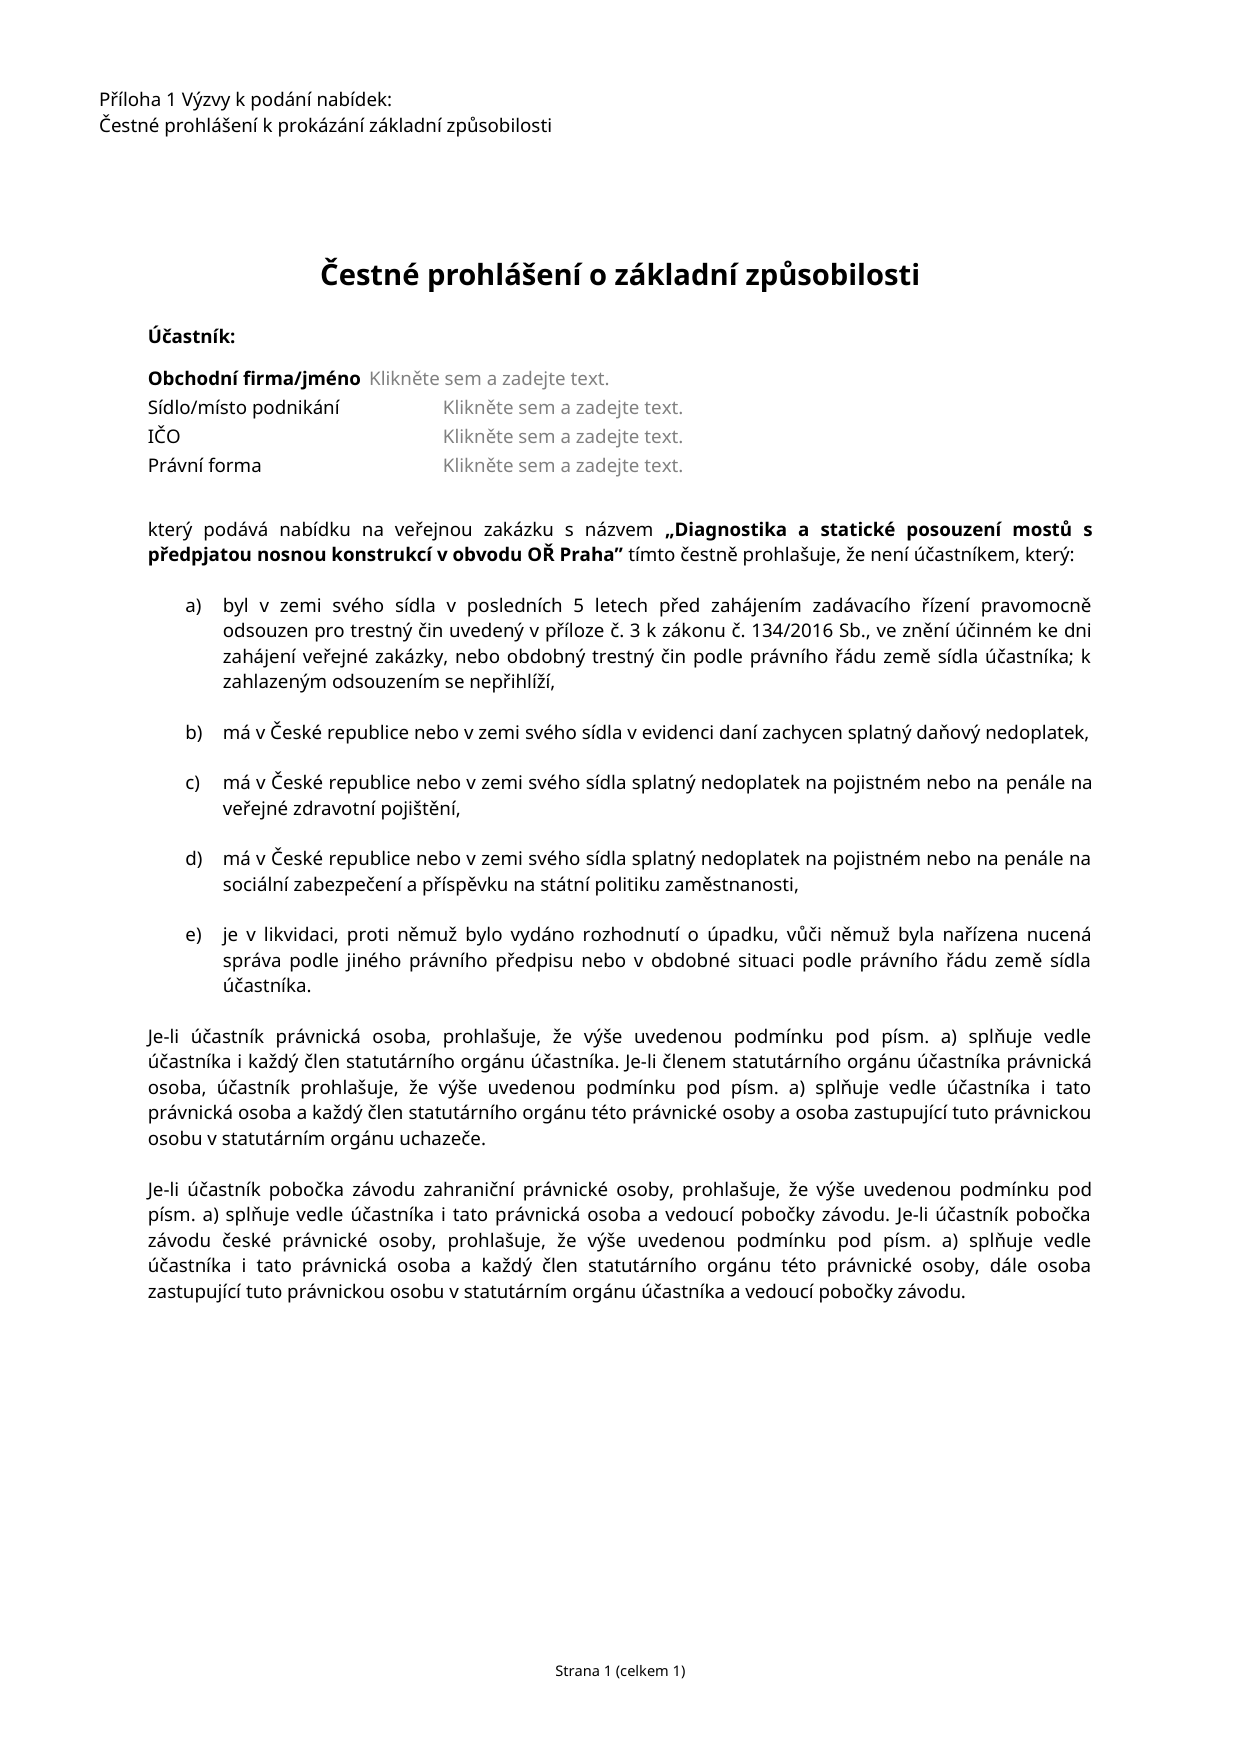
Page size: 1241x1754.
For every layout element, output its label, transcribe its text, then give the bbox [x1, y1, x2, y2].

text Účastník: [148, 318, 1093, 349]
text IČO [148, 420, 1093, 449]
list je v likvidaci, proti němuž bylo vydáno rozhodnutí o úpadku, vůči němuž byla nařízena nucená správa podle jiného právního předpisu nebo v obdobné situaci podle právního řádu země sídla účastníka. [185, 922, 1093, 998]
text který podává nabídku na veřejnou zakázku s názvem „Diagnostika a statické posouzení mostů s předpjatou nosnou konstrukcí v obvodu OŘ Praha” tímto čestně prohlašuje, že není účastníkem, který: [148, 516, 1093, 567]
text Obchodní firma/jméno [148, 362, 1093, 391]
list má v České republice nebo v zemi svého sídla splatný nedoplatek na pojistném nebo na penále na veřejné zdravotní pojištění, [185, 769, 1093, 821]
text Je-li účastník právnická osoba, prohlašuje, že výše uvedenou podmínku pod písm. a) splňuje vedle účastníka i každý člen statutárního orgánu účastníka. Je-li členem statutárního orgánu účastníka právnická osoba, účastník prohlašuje, že výše uvedenou podmínku pod písm. a) splňuje vedle účastníka i tato právnická osoba a každý člen statutárního orgánu této právnické osoby a osoba zastupující tuto právnickou osobu v statutárním orgánu uchazeče. [148, 1023, 1093, 1151]
list má v České republice nebo v zemi svého sídla splatný nedoplatek na pojistném nebo na penále na sociální zabezpečení a příspěvku na státní politiku zaměstnanosti, [185, 846, 1093, 897]
list byl v zemi svého sídla v posledních 5 letech před zahájením zadávacího řízení pravomocně odsouzen pro trestný čin uvedený v příloze č. 3 k zákonu č. 134/2016 Sb., ve znění účinném ke dni zahájení veřejné zakázky, nebo obdobný trestný čin podle právního řádu země sídla účastníka; k zahlazeným odsouzením se nepřihlíží, [185, 592, 1093, 694]
text Právní forma [148, 449, 1093, 478]
title Čestné prohlášení o základní způsobilosti [148, 254, 1093, 293]
text Je-li účastník pobočka závodu zahraniční právnické osoby, prohlašuje, že výše uvedenou podmínku pod písm. a) splňuje vedle účastníka i tato právnická osoba a vedoucí pobočky závodu. Je-li účastník pobočka závodu české právnické osoby, prohlašuje, že výše uvedenou podmínku pod písm. a) splňuje vedle účastníka i tato právnická osoba a každý člen statutárního orgánu této právnické osoby, dále osoba zastupující tuto právnickou osobu v statutárním orgánu účastníka a vedoucí pobočky závodu. [148, 1176, 1093, 1304]
list má v České republice nebo v zemi svého sídla v evidenci daní zachycen splatný daňový nedoplatek, [185, 719, 1093, 744]
text Sídlo/místo podnikání [148, 391, 1093, 420]
